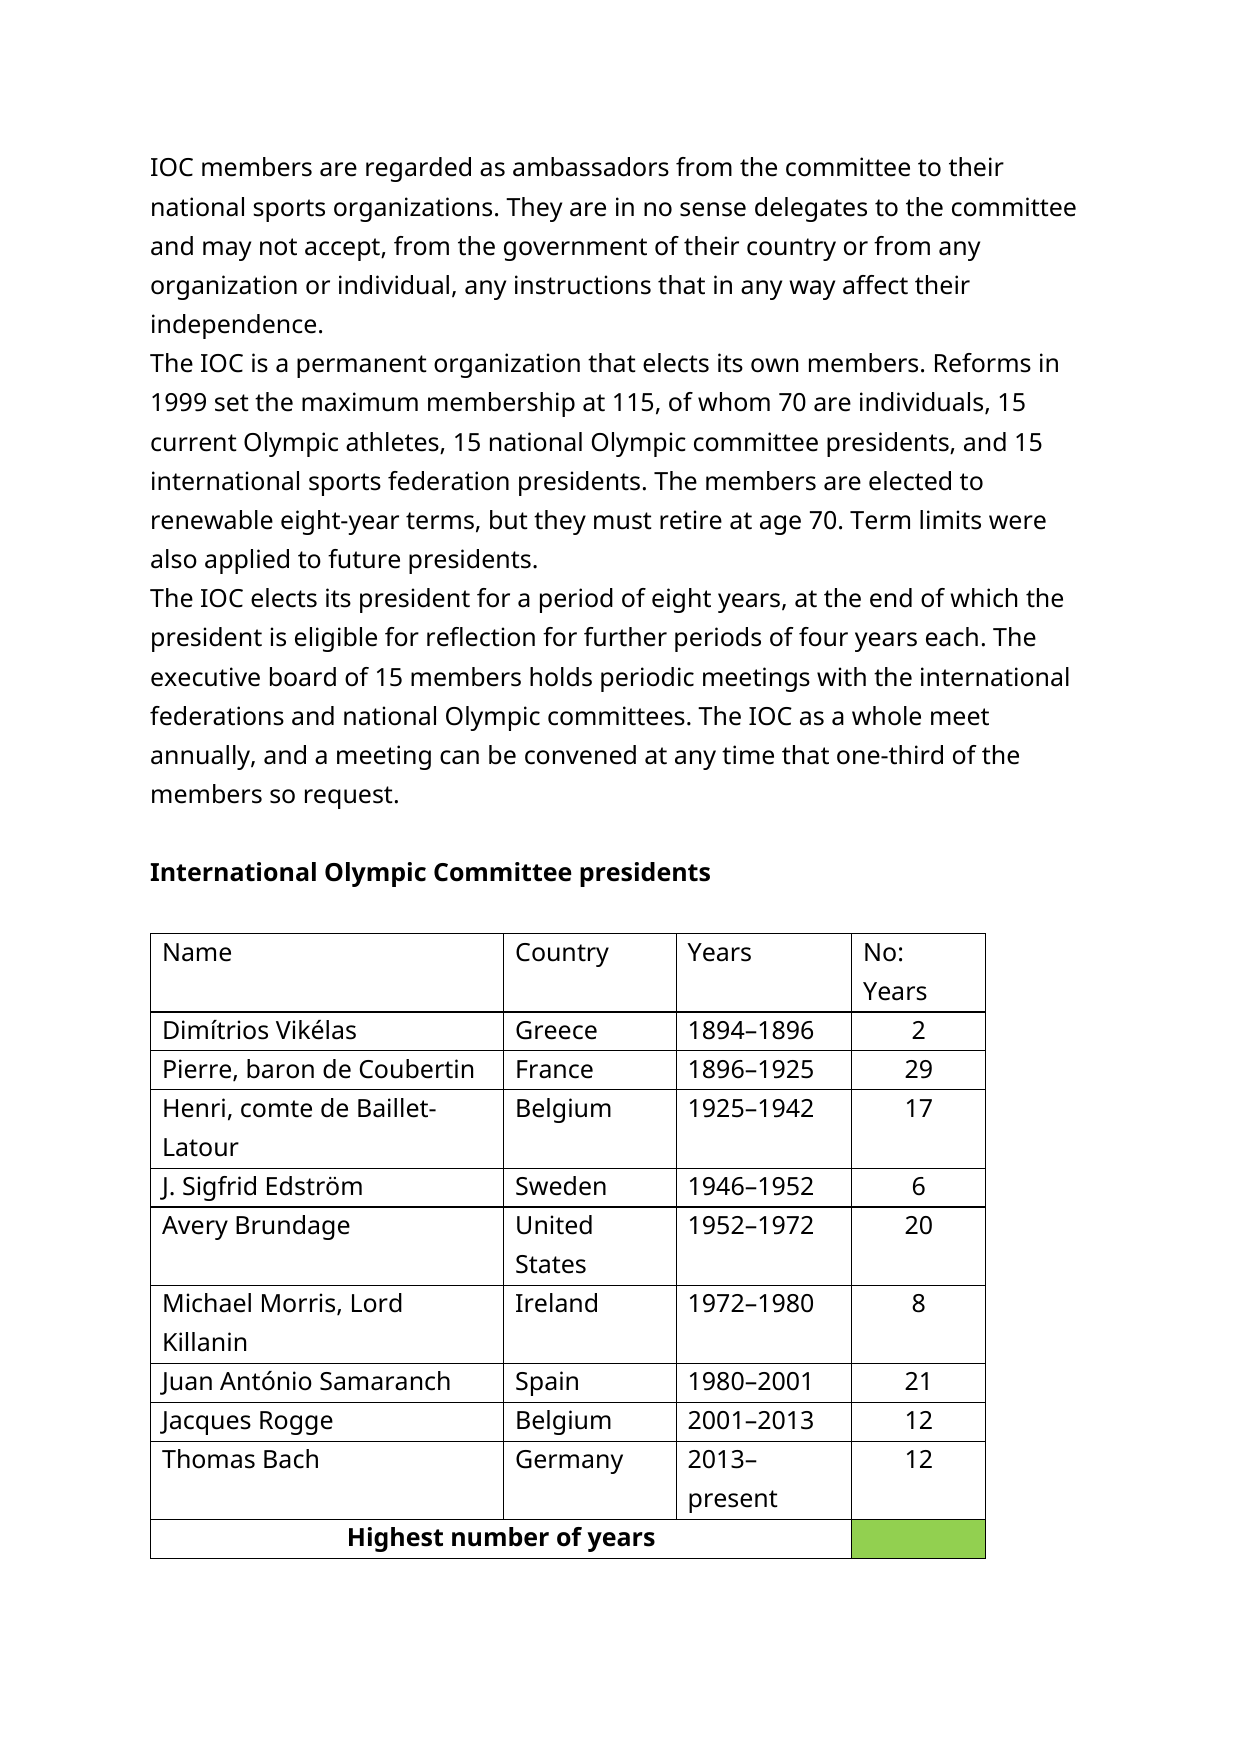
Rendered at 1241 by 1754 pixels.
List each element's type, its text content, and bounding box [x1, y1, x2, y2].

table_cell 8 [852, 1286, 985, 1363]
table_cell 20 [852, 1208, 985, 1284]
table_header Country [504, 934, 676, 1011]
table_cell 2013–present [677, 1442, 851, 1519]
text IOC members are regarded as ambassadors from the committee to their national sports organizations. They are in no sense delegates to the committee and may not accept, from the government of their country or from any organization or individual, any instructions that in any way affect their independence. [150, 150, 1090, 341]
table_cell Jacques Rogge [151, 1403, 503, 1441]
table_cell 29 [852, 1051, 985, 1089]
table_cell 17 [852, 1090, 985, 1167]
table_cell 12 [852, 1403, 985, 1441]
table_cell Highest number of years [151, 1520, 851, 1558]
table_cell Pierre, baron de Coubertin [151, 1051, 503, 1089]
table_cell Greece [504, 1013, 676, 1050]
table_cell United States [504, 1208, 676, 1284]
table_cell 1952–1972 [677, 1208, 851, 1284]
table_cell 6 [852, 1169, 985, 1206]
table_cell 1972–1980 [677, 1286, 851, 1363]
table_cell Avery Brundage [151, 1208, 503, 1284]
text International Olympic Committee presidents [150, 855, 1090, 889]
table_cell 1896–1925 [677, 1051, 851, 1089]
table_cell Michael Morris, Lord Killanin [151, 1286, 503, 1363]
table_cell Dimítrios Vikélas [151, 1013, 503, 1050]
text The IOC is a permanent organization that elects its own members. Reforms in 1999 set the maximum membership at 115, of whom 70 are individuals, 15 current Olympic athletes, 15 national Olympic committee presidents, and 15 international sports federation presidents. The members are elected to renewable eight-year terms, but they must retire at age 70. Term limits were also applied to future presidents. [150, 346, 1090, 576]
text The IOC elects its president for a period of eight years, at the end of which the president is eligible for reflection for further periods of four years each. The executive board of 15 members holds periodic meetings with the international federations and national Olympic committees. The IOC as a whole meet annually, and a meeting can be convened at any time that one-third of the members so request. [150, 581, 1090, 811]
table_cell 1980–2001 [677, 1364, 851, 1402]
table_cell 12 [852, 1442, 985, 1519]
table_cell France [504, 1051, 676, 1089]
table_cell Henri, comte de Baillet-Latour [151, 1090, 503, 1167]
table_cell 1894–1896 [677, 1013, 851, 1050]
table_cell Spain [504, 1364, 676, 1402]
table_cell Thomas Bach [151, 1442, 503, 1519]
table_cell Belgium [504, 1403, 676, 1441]
table_cell Belgium [504, 1090, 676, 1167]
table_cell Germany [504, 1442, 676, 1519]
table_cell Sweden [504, 1169, 676, 1206]
table_cell Juan António Samaranch [151, 1364, 503, 1402]
table_cell 1925–1942 [677, 1090, 851, 1167]
table_cell 2001–2013 [677, 1403, 851, 1441]
table_header Name [151, 934, 503, 1011]
table_header No: Years [852, 934, 985, 1011]
table_cell 1946–1952 [677, 1169, 851, 1206]
table_cell 2 [852, 1013, 985, 1050]
table_header Years [677, 934, 851, 1011]
table_cell [852, 1520, 985, 1558]
table_cell Ireland [504, 1286, 676, 1363]
table_cell J. Sigfrid Edström [151, 1169, 503, 1206]
table_cell 21 [852, 1364, 985, 1402]
